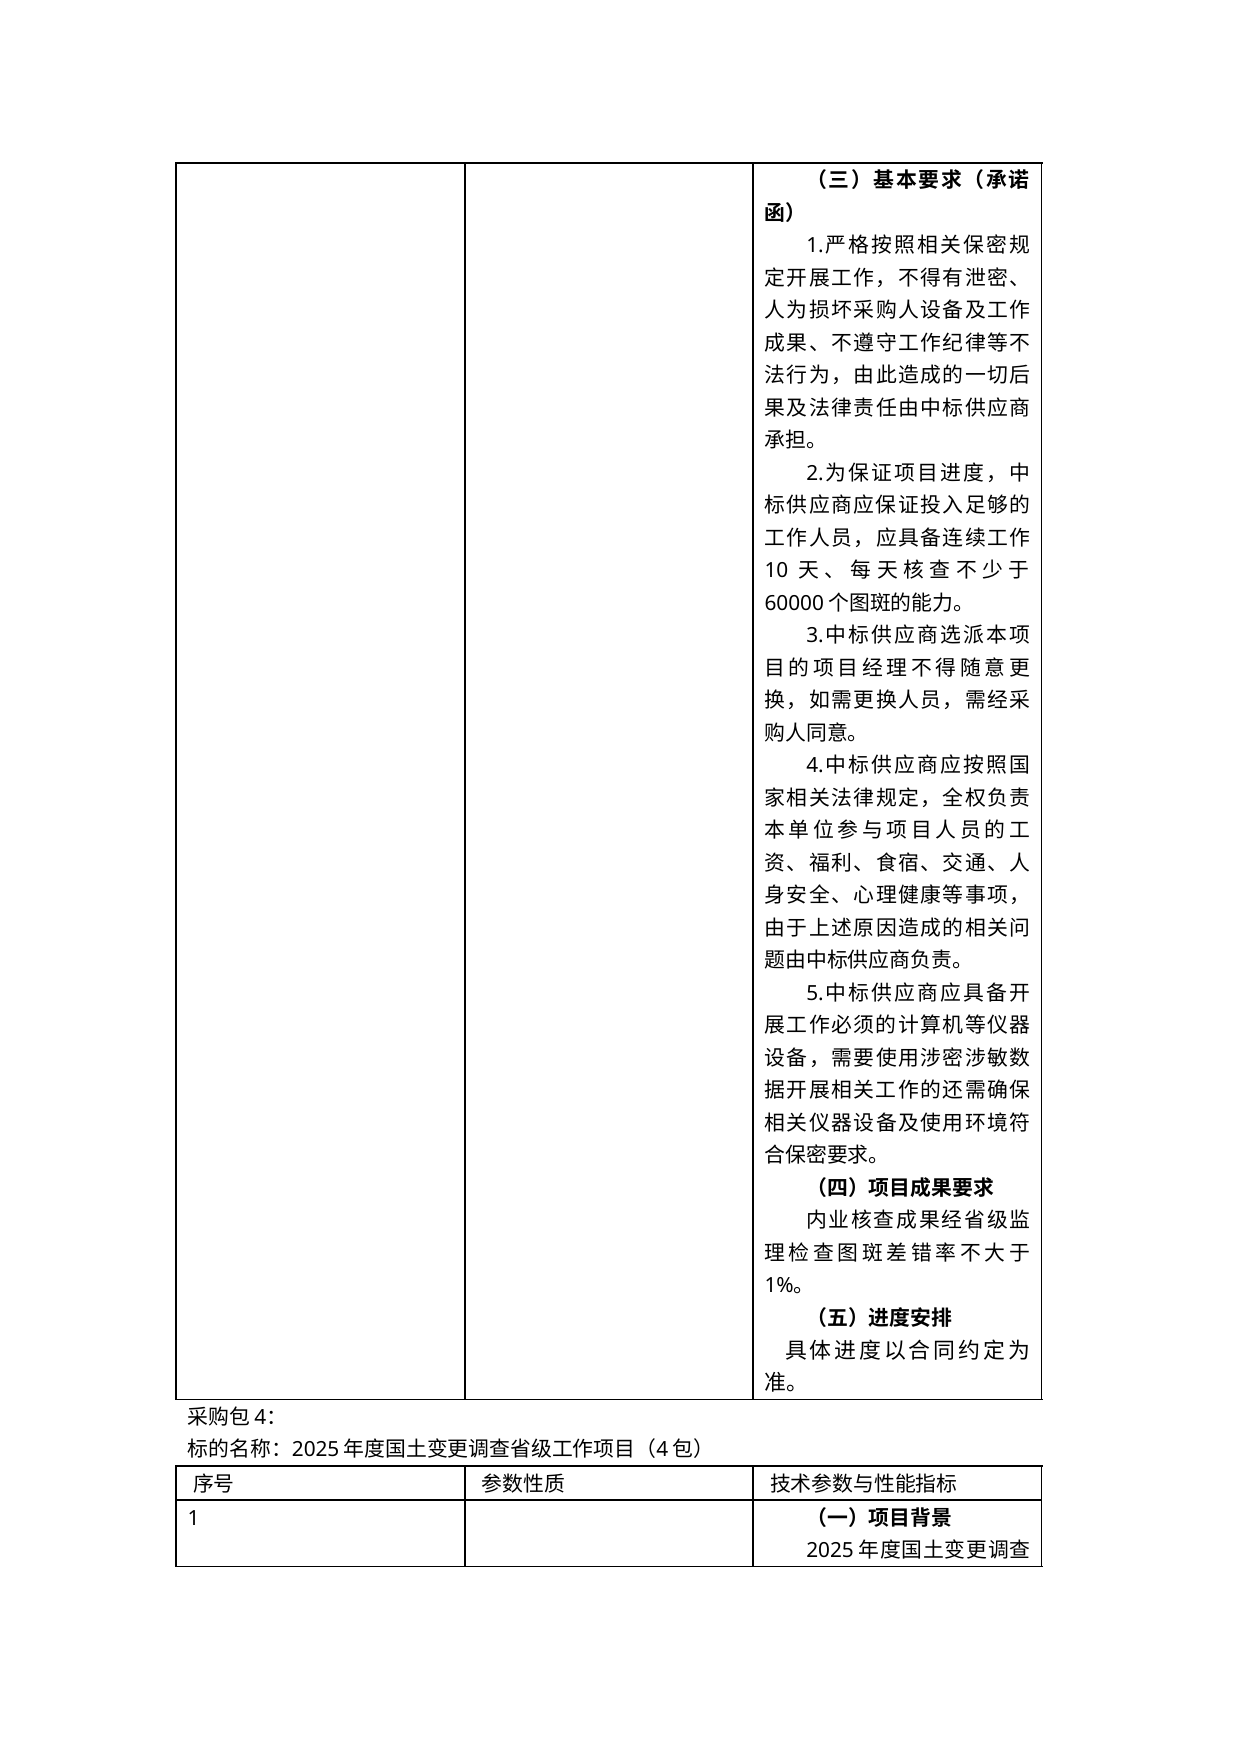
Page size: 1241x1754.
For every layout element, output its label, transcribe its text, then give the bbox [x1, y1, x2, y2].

table_header 技术参数与性能指标 [754, 1467, 1041, 1499]
table_cell [466, 1501, 752, 1566]
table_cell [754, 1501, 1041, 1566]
text 采购包4： [187, 1400, 1053, 1433]
table_cell [466, 164, 752, 1398]
table_cell 1 [177, 164, 464, 1398]
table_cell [754, 164, 1041, 1398]
table_cell 1 [177, 1501, 464, 1566]
text 标的名称：2025年度国土变更调查省级工作项目（4包） [187, 1433, 1053, 1465]
table_header 参数性质 [466, 1467, 752, 1499]
table_header 序号 [177, 1467, 464, 1499]
